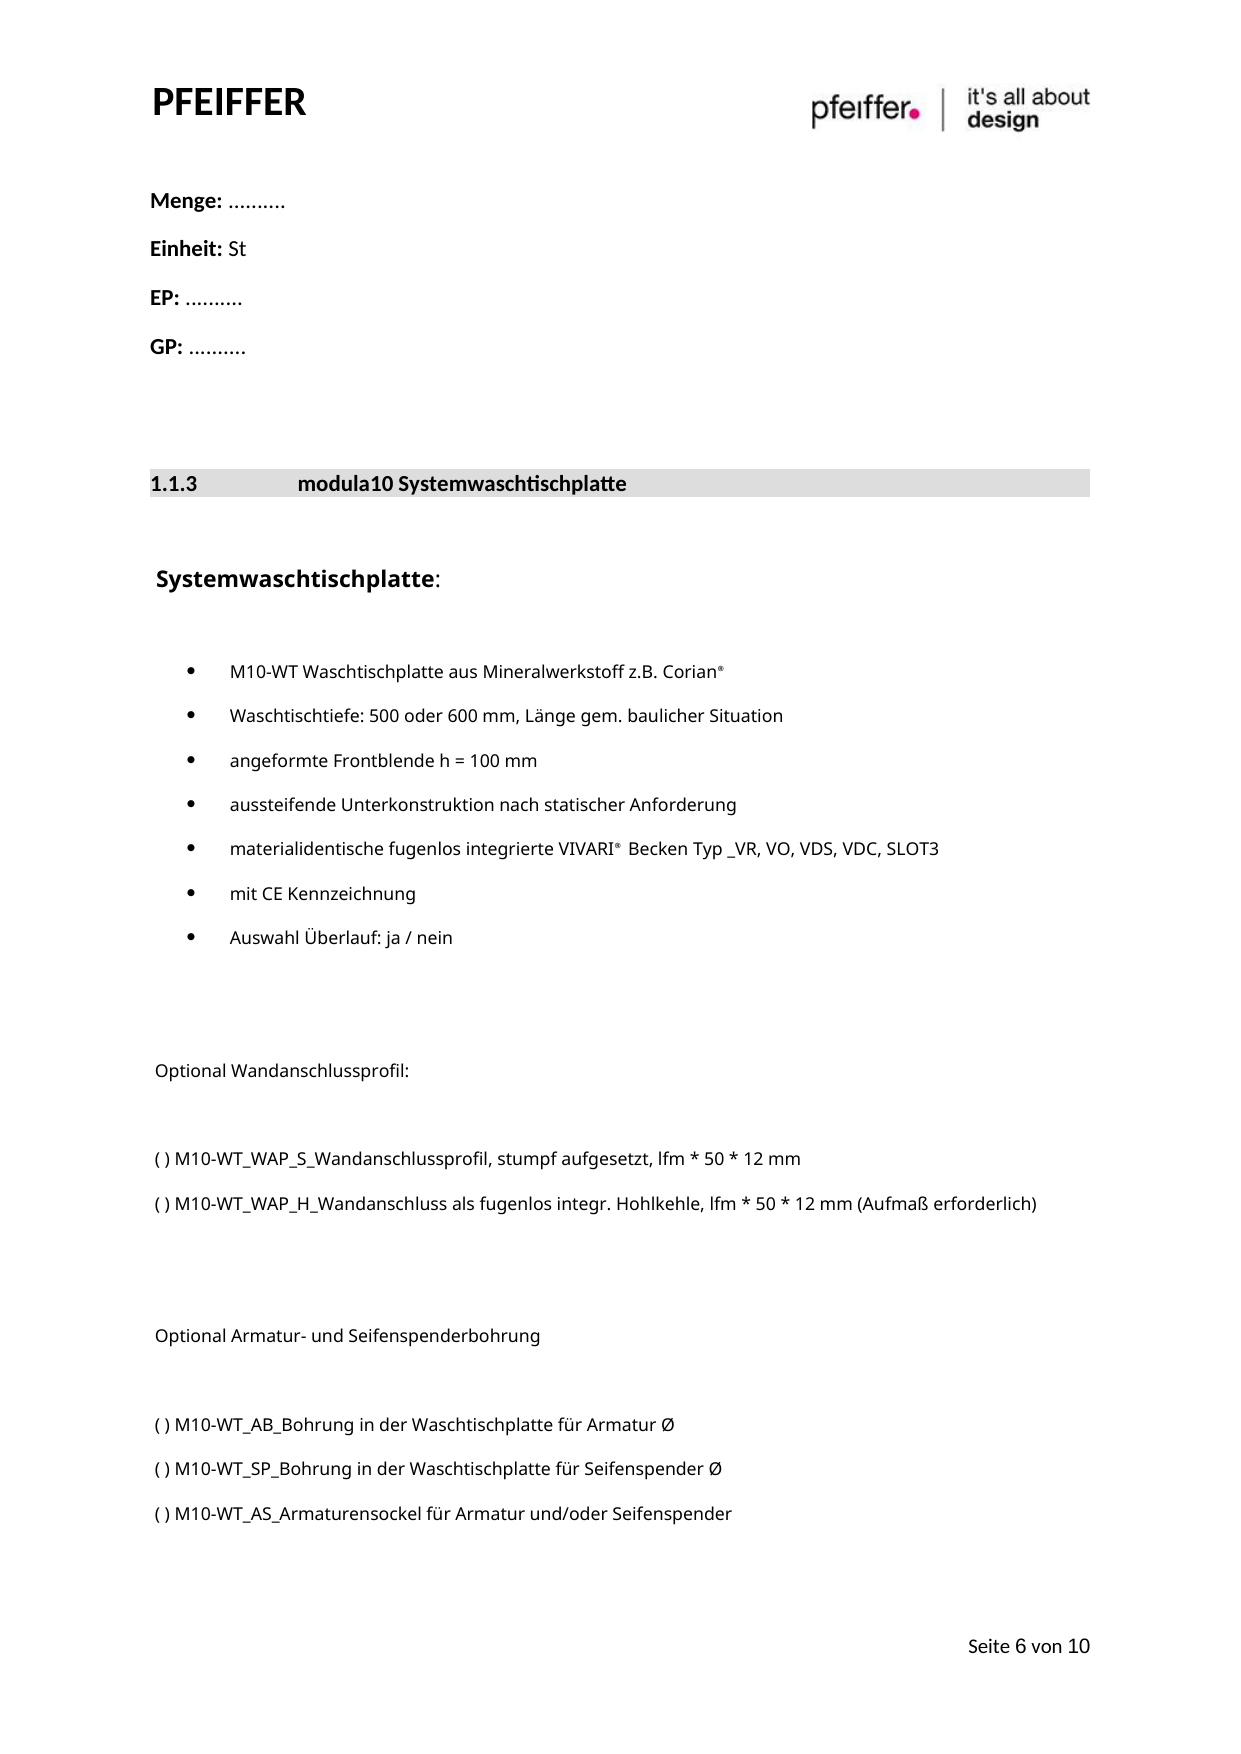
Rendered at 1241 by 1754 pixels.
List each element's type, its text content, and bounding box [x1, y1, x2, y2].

list aussteifende Unterkonstruktion nach statischer Anforderung [187, 792, 1090, 817]
list M10-WT Waschtischplatte aus Mineralwerkstoff z.B. Corian® [187, 659, 1090, 683]
text Systemwaschtischplatte: [150, 562, 1090, 594]
list mit CE Kennzeichnung [187, 881, 1090, 905]
text ( ) M10-WT_WAP_H_Wandanschluss als fugenlos integr. Hohlkehle, lfm * 50 * 12 mm (Aufmaß erforderlich) [150, 1191, 1090, 1215]
text Einheit: St [150, 234, 1090, 263]
text GP: .......... [150, 332, 1090, 360]
text EP: .......... [150, 283, 1090, 311]
text ( ) M10-WT_AS_Armaturensockel für Armatur und/oder Seifenspender [150, 1501, 1090, 1525]
list Auswahl Überlauf: ja / nein [187, 926, 1090, 950]
text Menge: .......... [150, 186, 1090, 214]
picture [812, 75, 1091, 146]
list angeformte Frontblende h = 100 mm [187, 748, 1090, 772]
text ( ) M10-WT_AB_Bohrung in der Waschtischplatte für Armatur Ø [150, 1412, 1090, 1437]
list materialidentische fugenlos integrierte VIVARI® Becken Typ _VR, VO, VDS, VDC, SLOT3 [187, 837, 1090, 861]
text Optional Wandanschlussprofil: [150, 1058, 1090, 1082]
text Optional Armatur- und Seifenspenderbohrung [150, 1324, 1090, 1348]
list Waschtischtiefe: 500 oder 600 mm, Länge gem. baulicher Situation [187, 704, 1090, 728]
text ( ) M10-WT_WAP_S_Wandanschlussprofil, stumpf aufgesetzt, lfm * 50 * 12 mm [150, 1147, 1090, 1171]
text 1.1.3 modula10 Systemwaschtischplatte [150, 469, 1090, 497]
text ( ) M10-WT_SP_Bohrung in der Waschtischplatte für Seifenspender Ø [150, 1457, 1090, 1481]
